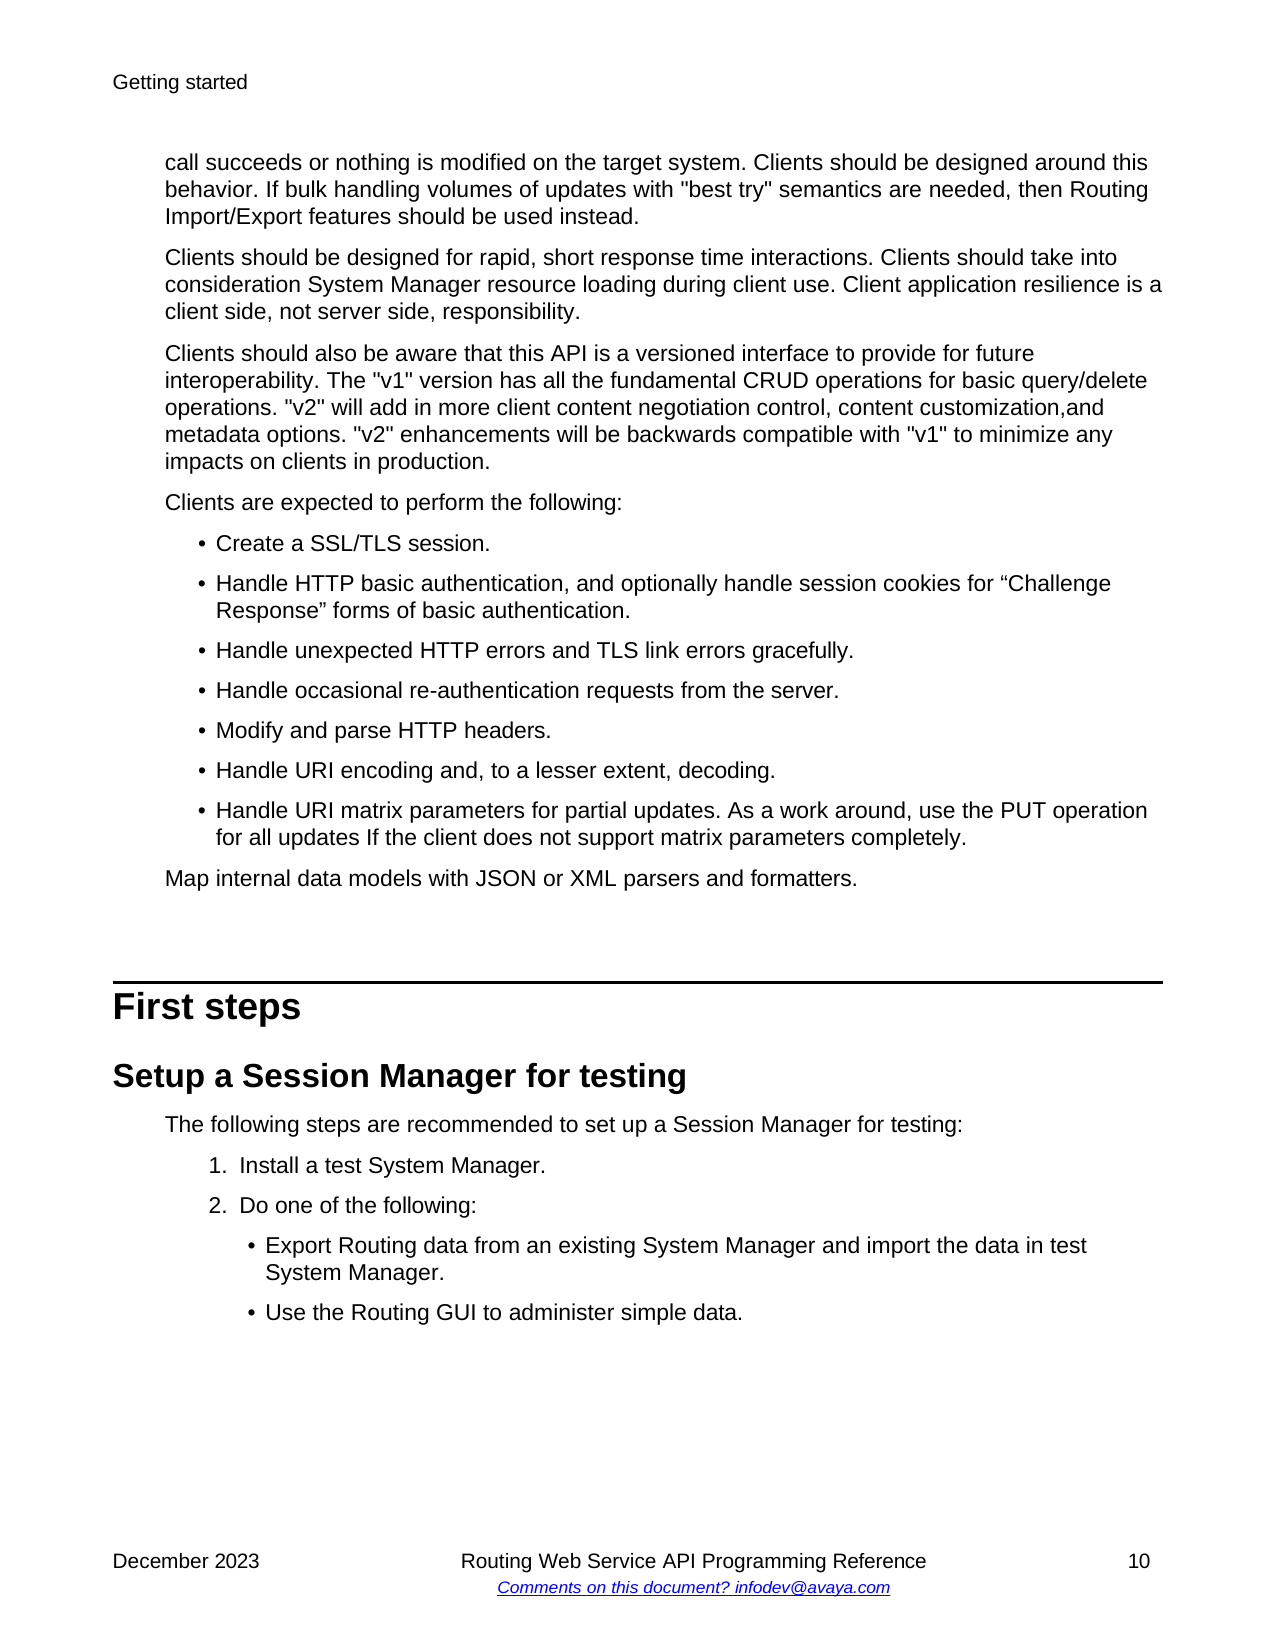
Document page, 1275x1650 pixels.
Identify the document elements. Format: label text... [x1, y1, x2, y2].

text Clients should be designed for rapid, short response time interactions. Clients should take into consideration System Manager resource loading during client use. Client application resilience is a client side, not server side, responsibility. [164, 244, 1165, 325]
text Getting started [112, 70, 1254, 94]
text Map internal data models with JSON or XML parsers and formatters. [164, 865, 1254, 892]
list Handle URI matrix parameters for partial updates. As a work around, use the PUT operation for all updates If the client does not support matrix parameters completely. [198, 797, 1148, 851]
list Do one of the following: [208, 1192, 1254, 1218]
list Handle URI encoding and, to a lesser extent, decoding. [198, 757, 1254, 783]
list Install a test System Manager. [208, 1152, 1254, 1178]
list Handle unexpected HTTP errors and TLS link errors gracefully. [198, 637, 1254, 663]
text call succeeds or nothing is modified on the target system. Clients should be designed around this behavior. If bulk handling volumes of updates with "best try" semantics are needed, then Routing Import/Export features should be used instead. [164, 149, 1148, 229]
list Create a SSL/TLS session. [198, 530, 1254, 557]
text Clients should also be aware that this API is a versioned interface to provide for future interoperability. The "v1" version has all the fundamental CRUD operations for basic query/delete operations. "v2" will add in more client content negotiation control, content customization,and metadata options. "v2" enhancements will be backwards compatible with "v1" to minimize any impacts on clients in production. [164, 339, 1155, 474]
list Export Routing data from an existing System Manager and import the data in test System Manager. [247, 1232, 1087, 1286]
list Modify and parse HTTP headers. [198, 717, 1254, 743]
list Handle occasional re-authentication requests from the server. [198, 677, 1254, 703]
subtitle Setup a Session Manager for testing [112, 1057, 1254, 1095]
text Clients are expected to perform the following: [164, 489, 1254, 515]
text The following steps are recommended to set up a Session Manager for testing: [164, 1111, 1254, 1137]
list Use the Routing GUI to administer simple data. [247, 1299, 1254, 1325]
list Handle HTTP basic authentication, and optionally handle session cookies for “Challenge Response” forms of basic authentication. [198, 570, 1111, 624]
subtitle First steps [112, 984, 1254, 1027]
